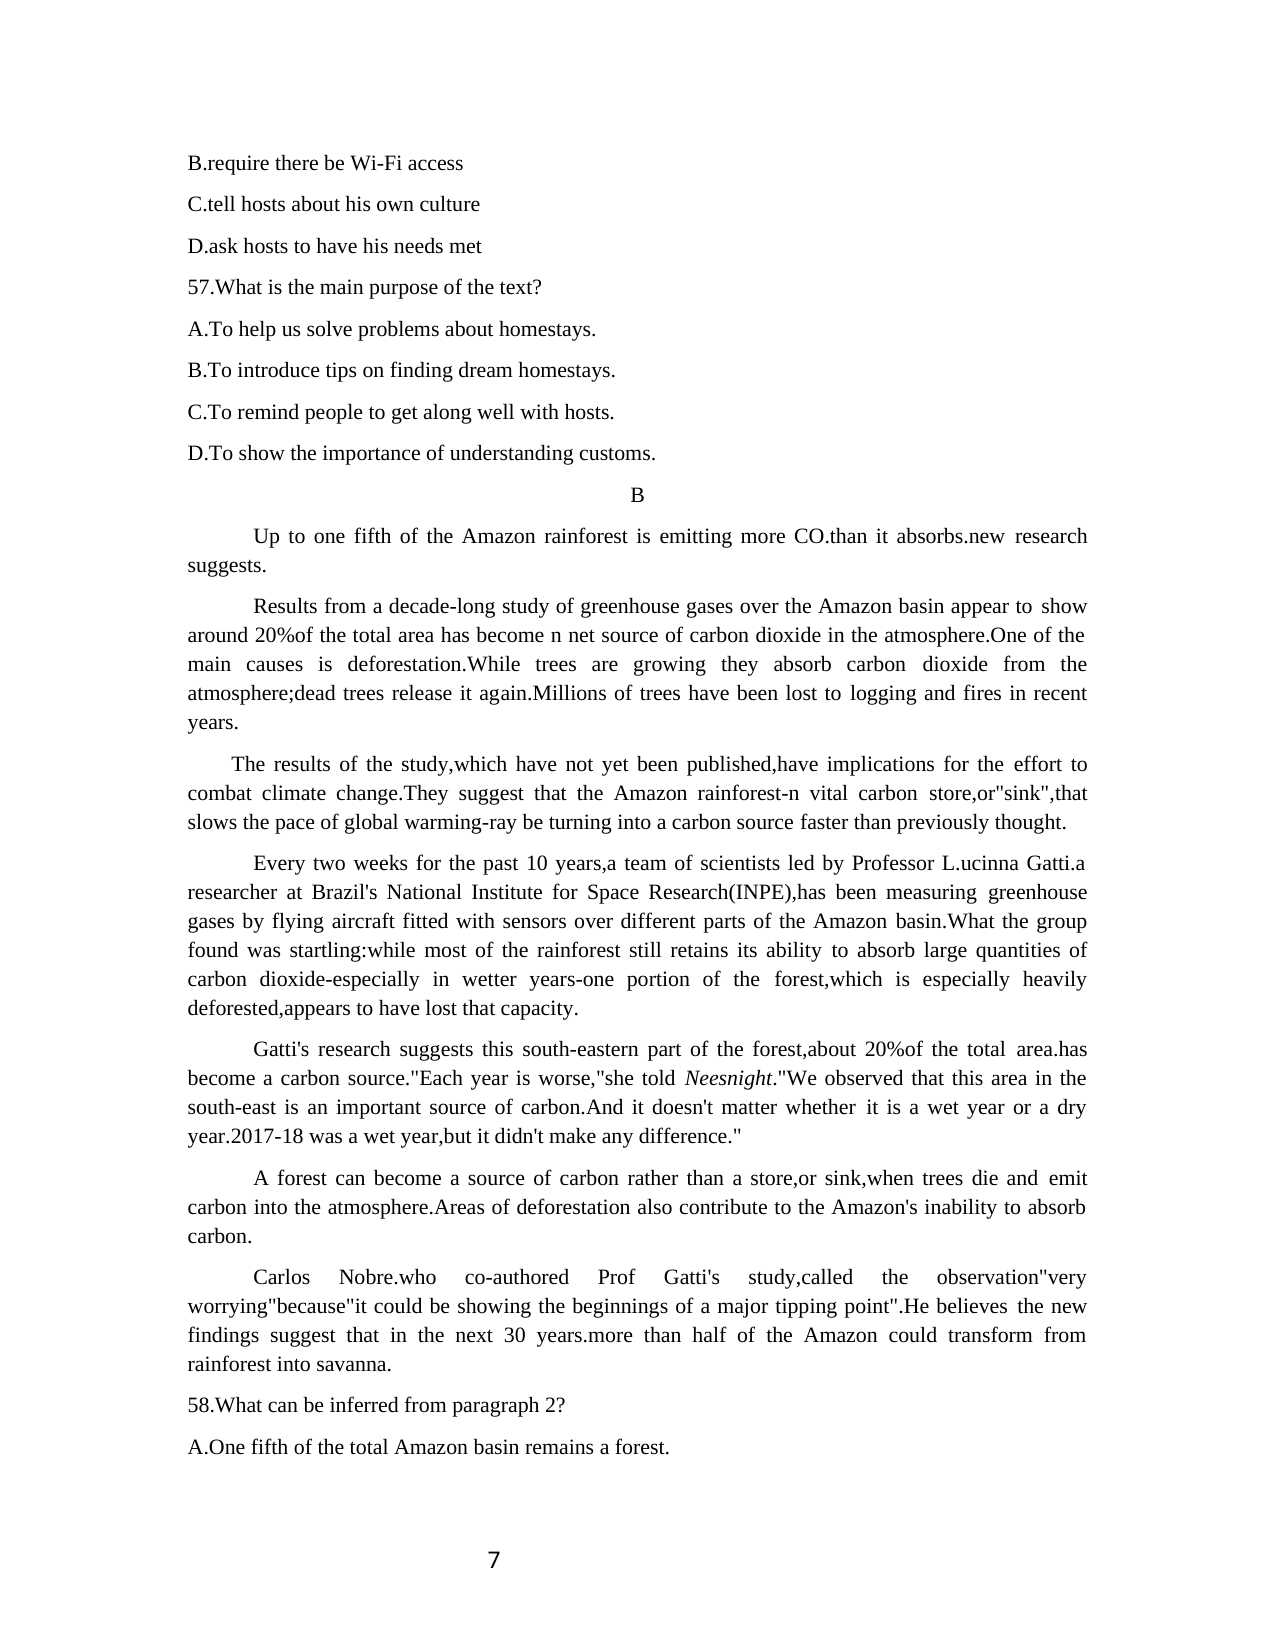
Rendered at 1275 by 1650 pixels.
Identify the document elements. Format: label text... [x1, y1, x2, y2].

text B.require there be Wi-Fi access [187, 150, 1087, 175]
text D.To show the importance of understanding customs. [187, 440, 1087, 465]
text Gatti's research suggests this south-eastern part of the forest,about 20%of the total area.has become a carbon source."Each year is worse,"she told Neesnight."We observed that this area in the south-east is an important source of carbon.And it doesn't matter whether it is a wet year or a dry year.2017-18 was a wet year,but it didn't make any difference." [187, 1036, 1087, 1148]
text C.tell hosts about his own culture [187, 191, 1087, 217]
text Carlos Nobre.who co-authored Prof Gatti's study,called the observation"very worrying"because"it could be showing the beginnings of a major tipping point".He believes the new findings suggest that in the next 30 years.more than half of the Amazon could transform from rainforest into savanna. [187, 1264, 1087, 1376]
text The results of the study,which have not yet been published,have implications for the effort to combat climate change.They suggest that the Amazon rainforest-n vital carbon store,or"sink",that slows the pace of global warming-ray be turning into a carbon source faster than previously thought. [187, 751, 1087, 834]
text Every two weeks for the past 10 years,a team of scientists led by Professor L.ucinna Gatti.a researcher at Brazil's National Institute for Space Research(INPE),has been measuring greenhouse gases by flying aircraft fitted with sensors over different parts of the Amazon basin.What the group found was startling:while most of the rainforest still retains its ability to absorb large quantities of carbon dioxide-especially in wetter years-one portion of the forest,which is especially heavily deforested,appears to have lost that capacity. [187, 850, 1087, 1020]
text Up to one fifth of the Amazon rainforest is emitting more CO.than it absorbs.new research suggests. [187, 523, 1087, 577]
text A.To help us solve problems about homestays. [187, 316, 1087, 341]
text C.To remind people to get along well with hosts. [187, 399, 1087, 424]
text A.One fifth of the total Amazon basin remains a forest. [187, 1434, 1087, 1459]
text D.ask hosts to have his needs met [187, 233, 1087, 258]
text 58.What can be inferred from paragraph 2? [187, 1392, 1087, 1418]
text A forest can become a source of carbon rather than a store,or sink,when trees die and emit carbon into the atmosphere.Areas of deforestation also contribute to the Amazon's inability to absorb carbon. [187, 1165, 1087, 1248]
text Results from a decade-long study of greenhouse gases over the Amazon basin appear to show around 20%of the total area has become n net source of carbon dioxide in the atmosphere.One of the main causes is deforestation.While trees are growing they absorb carbon dioxide from the atmosphere;dead trees release it again.Millions of trees have been lost to logging and fires in recent years. [187, 593, 1087, 734]
text 57.What is the main purpose of the text? [187, 274, 1087, 299]
text B.To introduce tips on finding dream homestays. [187, 357, 1087, 382]
text B [187, 482, 1087, 507]
